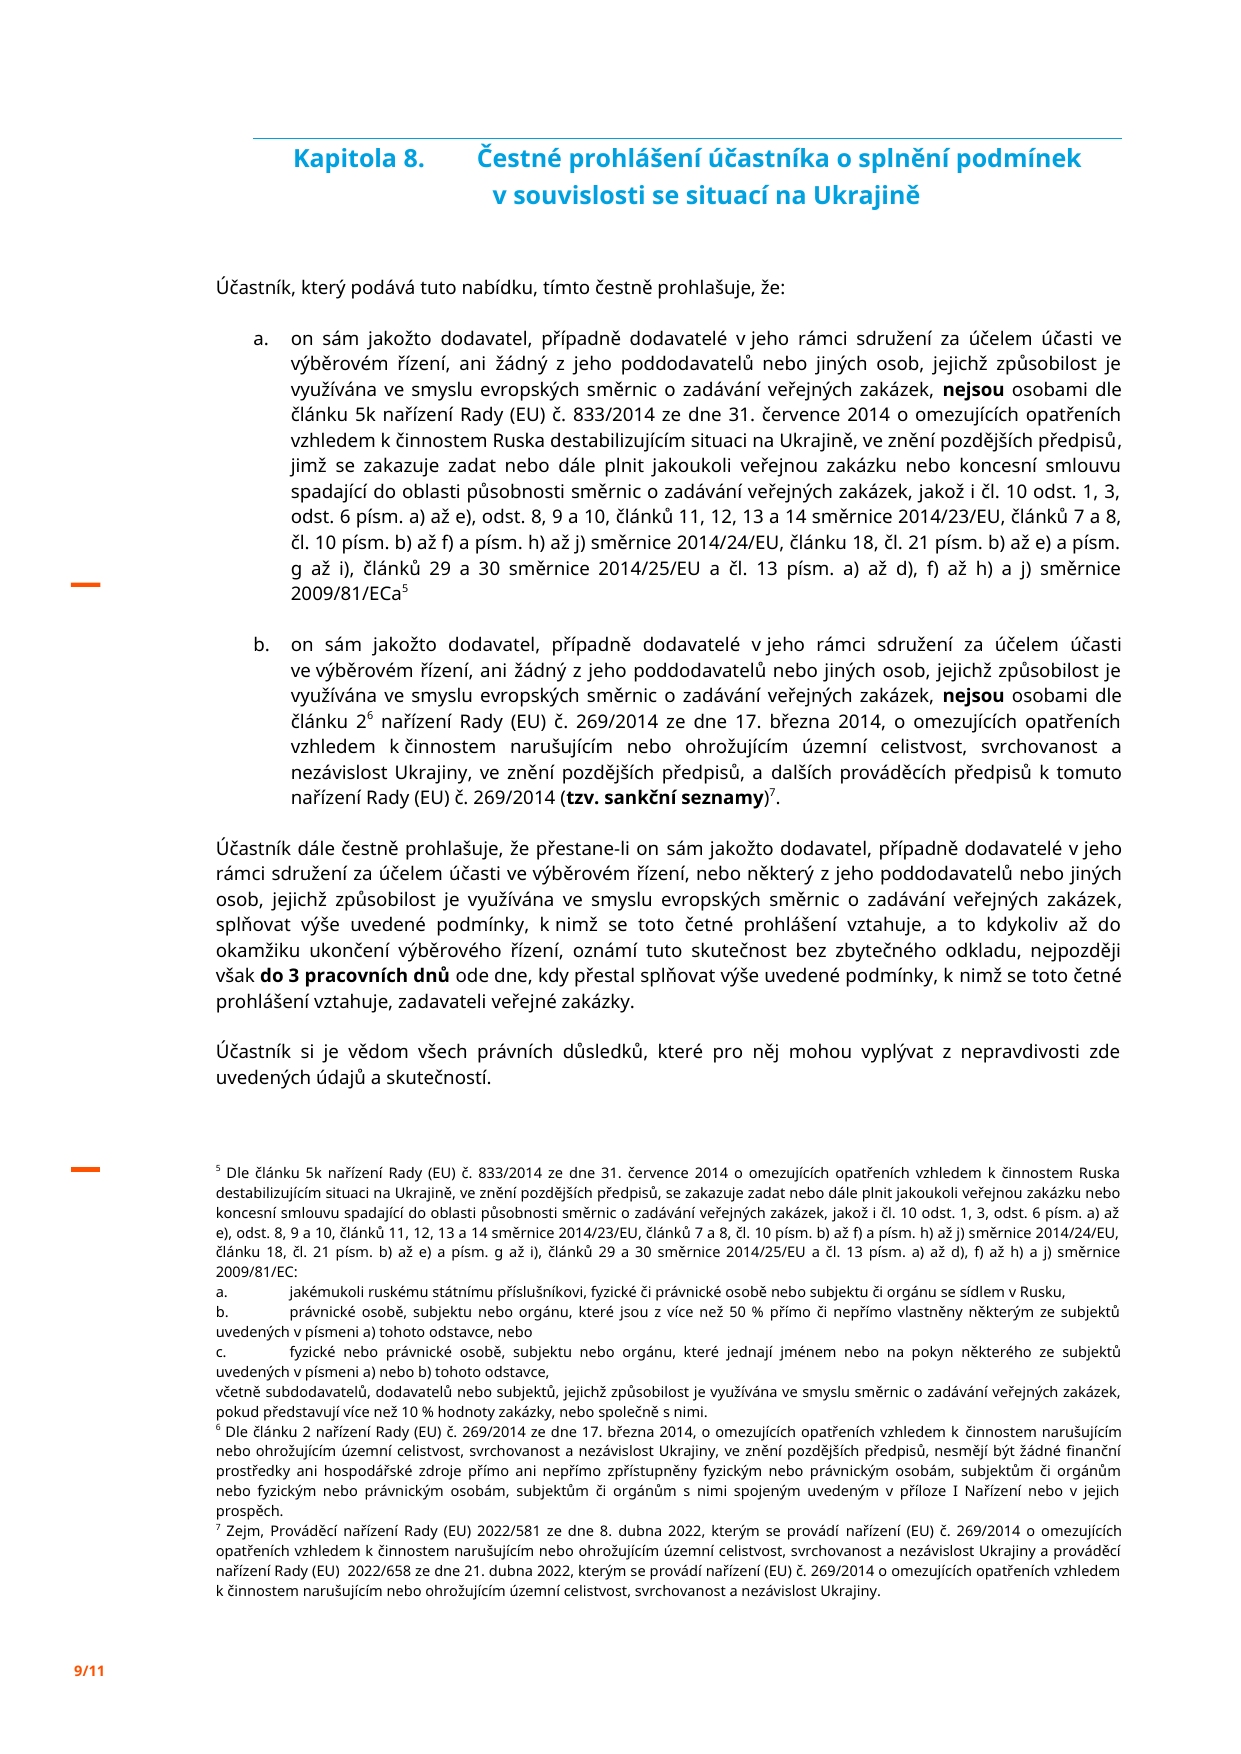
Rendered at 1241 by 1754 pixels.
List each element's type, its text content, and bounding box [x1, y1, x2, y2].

text Účastník dále čestně prohlašuje, že přestane-li on sám jakožto dodavatel, případně dodavatelé v jeho rámci sdružení za účelem účasti ve výběrovém řízení, nebo některý z jeho poddodavatelů nebo jiných osob, jejichž způsobilost je využívána ve smyslu evropských směrnic o zadávání veřejných zakázek, splňovat výše uvedené podmínky, k nimž se toto četné prohlášení vztahuje, a to kdykoliv až do okamžiku ukončení výběrového řízení, oznámí tuto skutečnost bez zbytečného odkladu, nejpozději však do 3 pracovních dnů ode dne, kdy přestal splňovat výše uvedené podmínky, k nimž se toto četné prohlášení vztahuje, zadavateli veřejné zakázky. [216, 835, 1122, 1014]
subtitle Čestné prohlášení účastníka o splnění podmínek v souvislosti se situací na Ukrajině [253, 139, 1122, 212]
list on sám jakožto dodavatel, případně dodavatelé v jeho rámci sdružení za účelem účasti ve výběrovém řízení, ani žádný z jeho poddodavatelů nebo jiných osob, jejichž způsobilost je využívána ve smyslu evropských směrnic o zadávání veřejných zakázek, nejsou osobami dle článku 2 nařízení Rady (EU) č. 269/2014 ze dne 17. března 2014, o omezujících opatřeních vzhledem k činnostem narušujícím nebo ohrožujícím územní celistvost, svrchovanost a nezávislost Ukrajiny, ve znění pozdějších předpisů, a dalších prováděcích předpisů k tomuto nařízení Rady (EU) č. 269/2014 (tzv. sankční seznamy). [253, 631, 1122, 810]
list on sám jakožto dodavatel, případně dodavatelé v jeho rámci sdružení za účelem účasti ve výběrovém řízení, ani žádný z jeho poddodavatelů nebo jiných osob, jejichž způsobilost je využívána ve smyslu evropských směrnic o zadávání veřejných zakázek, nejsou osobami dle článku 5k nařízení Rady (EU) č. 833/2014 ze dne 31. července 2014 o omezujících opatřeních vzhledem k činnostem Ruska destabilizujícím situaci na Ukrajině, ve znění pozdějších předpisů, jimž se zakazuje zadat nebo dále plnit jakoukoli veřejnou zakázku nebo koncesní smlouvu spadající do oblasti působnosti směrnic o zadávání veřejných zakázek, jakož i čl. 10 odst. 1, 3, odst. 6 písm. a) až e), odst. 8, 9 a 10, článků 11, 12, 13 a 14 směrnice 2014/23/EU, článků 7 a 8, čl. 10 písm. b) až f) a písm. h) až j) směrnice 2014/24/EU, článku 18, čl. 21 písm. b) až e) a písm. g až i), článků 29 a 30 směrnice 2014/25/EU a čl. 13 písm. a) až d), f) až h) a j) směrnice 2009/81/ECa [253, 325, 1122, 606]
text Účastník si je vědom všech právních důsledků, které pro něj mohou vyplývat z nepravdivosti zde uvedených údajů a skutečností. [216, 1039, 1122, 1090]
text Účastník, který podává tuto nabídku, tímto čestně prohlašuje, že: [216, 274, 1122, 300]
